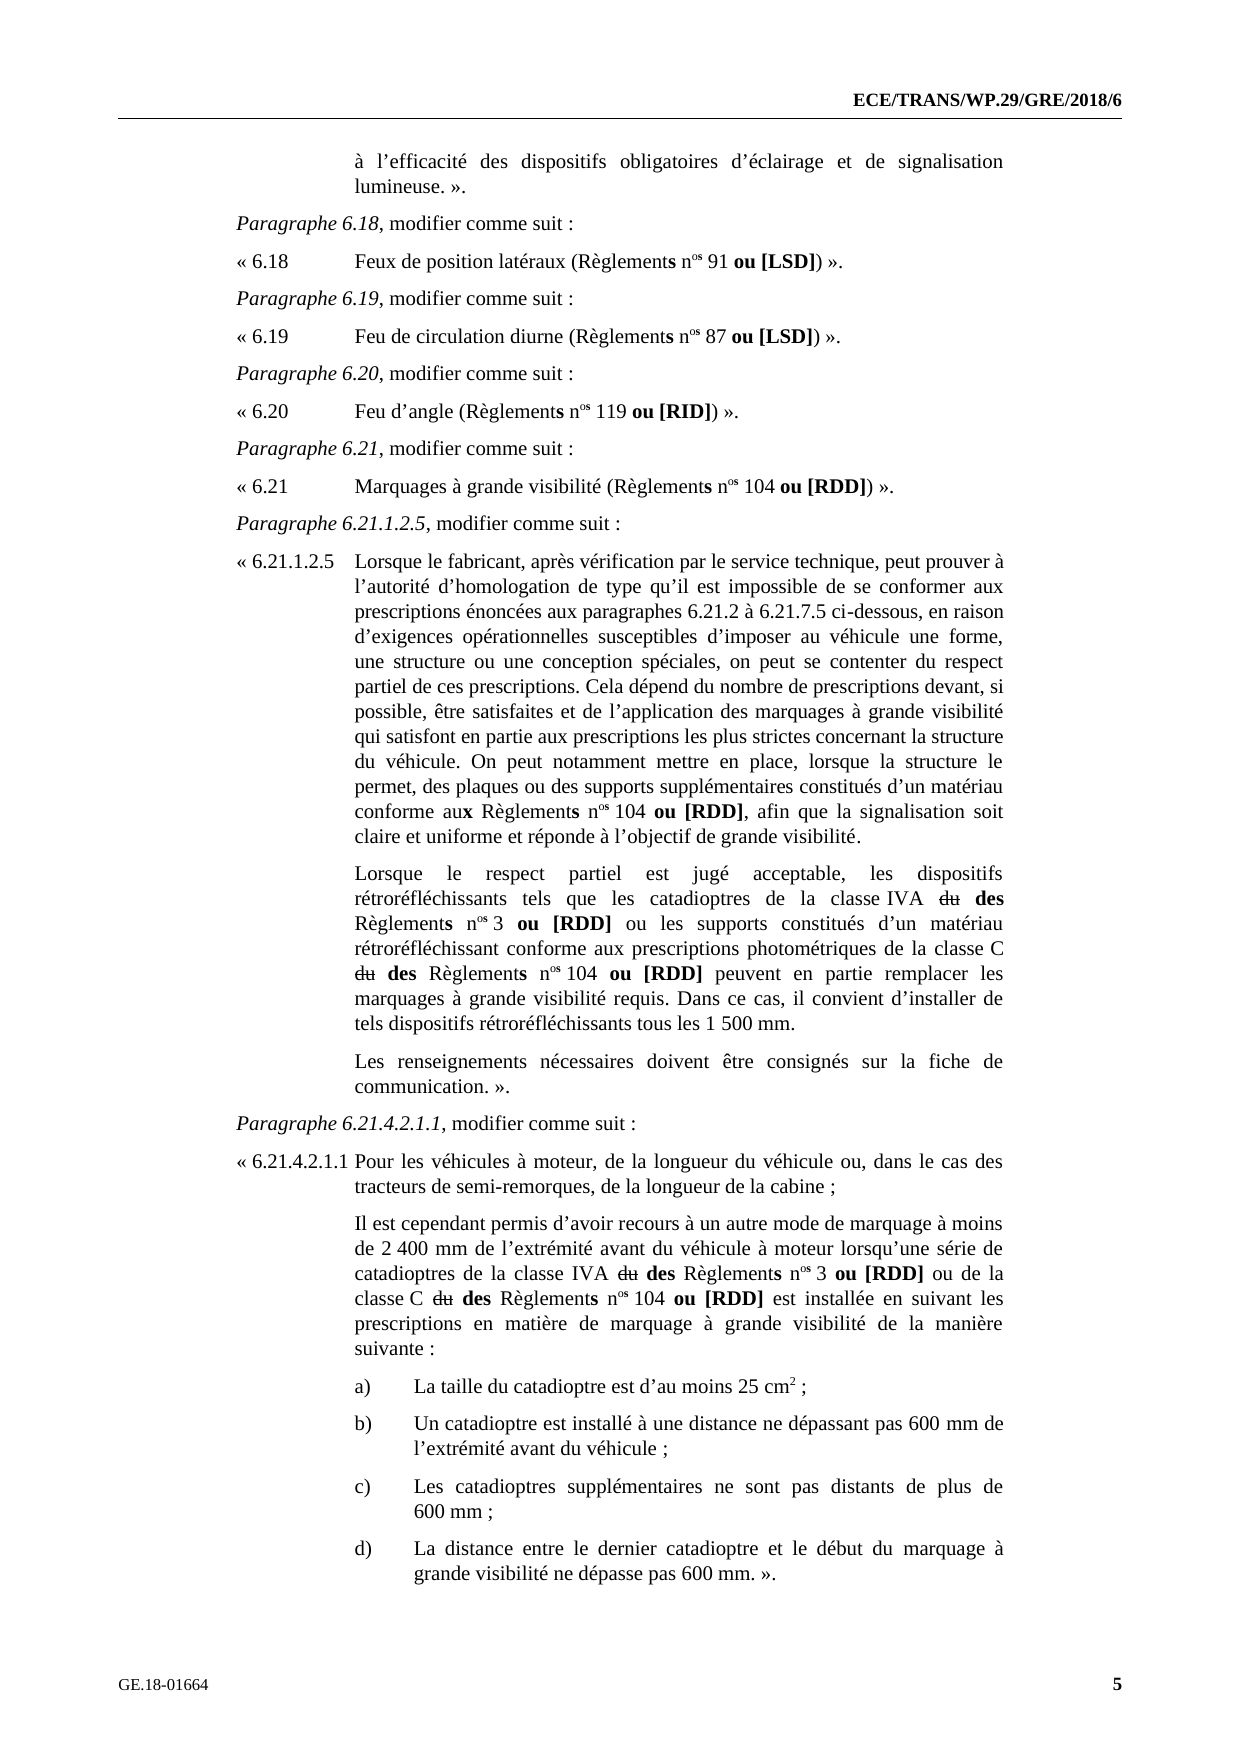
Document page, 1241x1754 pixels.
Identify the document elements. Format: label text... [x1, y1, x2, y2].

text Il est cependant permis d’avoir recours à un autre mode de marquage à moins de 2 400 mm de l’extrémité avant du véhicule à moteur lorsqu’une série de catadioptres de la classe IVA du des Règlements nos 3 ou [RDD] ou de la classe C du des Règlements nos 104 ou [RDD] est installée en suivant les prescriptions en matière de marquage à grande visibilité de la manière suivante : [354, 1210, 1004, 1360]
text « 6.21.1.2.5 Lorsque le fabricant, après vérification par le service technique, peut prouver à l’autorité d’homologation de type qu’il est impossible de se conformer aux prescriptions énoncées aux paragraphes 6.21.2 à 6.21.7.5 ci-dessous, en raison d’exigences opérationnelles susceptibles d’imposer au véhicule une forme, une structure ou une conception spéciales, on peut se contenter du respect partiel de ces prescriptions. Cela dépend du nombre de prescriptions devant, si possible, être satisfaites et de l’application des marquages à grande visibilité qui satisfont en partie aux prescriptions les plus strictes concernant la structure du véhicule. On peut notamment mettre en place, lorsque la structure le permet, des plaques ou des supports supplémentaires constitués d’un matériau conforme aux Règlements nos 104 ou [RDD], afin que la signalisation soit claire et uniforme et réponde à l’objectif de grande visibilité. [236, 548, 1004, 848]
text b) Un catadioptre est installé à une distance ne dépassant pas 600 mm de l’extrémité avant du véhicule ; [354, 1410, 1004, 1460]
text a) La taille du catadioptre est d’au moins 25 cm2 ; [354, 1373, 1004, 1398]
text « 6.19 Feu de circulation diurne (Règlements nos 87 ou [LSD]) ». [236, 323, 1004, 348]
text Paragraphe 6.18, modifier comme suit : [236, 210, 1004, 235]
text « 6.18 Feux de position latéraux (Règlements nos 91 ou [LSD]) ». [236, 248, 1004, 273]
text Les renseignements nécessaires doivent être consignés sur la fiche de communication. ». [354, 1048, 1004, 1098]
text Paragraphe 6.21.1.2.5, modifier comme suit : [236, 510, 1004, 535]
text Lorsque le respect partiel est jugé acceptable, les dispositifs rétroréfléchissants tels que les catadioptres de la classe IVA du des Règlements nos 3 ou [RDD] ou les supports constitués d’un matériau rétroréfléchissant conforme aux prescriptions photométriques de la classe C du des Règlements nos 104 ou [RDD] peuvent en partie remplacer les marquages à grande visibilité requis. Dans ce cas, il convient d’installer de tels dispositifs rétroréfléchissants tous les 1 500 mm. [354, 860, 1004, 1035]
text d) La distance entre le dernier catadioptre et le début du marquage à grande visibilité ne dépasse pas 600 mm. ». [354, 1535, 1004, 1585]
text « 6.20 Feu d’angle (Règlements nos 119 ou [RID]) ». [236, 398, 1004, 423]
text c) Les catadioptres supplémentaires ne sont pas distants de plus de 600 mm ; [354, 1473, 1004, 1523]
text Paragraphe 6.19, modifier comme suit : [236, 285, 1004, 310]
text Paragraphe 6.21, modifier comme suit : [236, 435, 1004, 460]
text « 6.21.4.2.1.1 Pour les véhicules à moteur, de la longueur du véhicule ou, dans le cas des tracteurs de semi-remorques, de la longueur de la cabine ; [236, 1148, 1004, 1198]
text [354, 148, 1004, 198]
text Paragraphe 6.21.4.2.1.1, modifier comme suit : [236, 1110, 1004, 1135]
text Paragraphe 6.20, modifier comme suit : [236, 360, 1004, 385]
text « 6.21 Marquages à grande visibilité (Règlements nos 104 ou [RDD]) ». [236, 473, 1004, 498]
